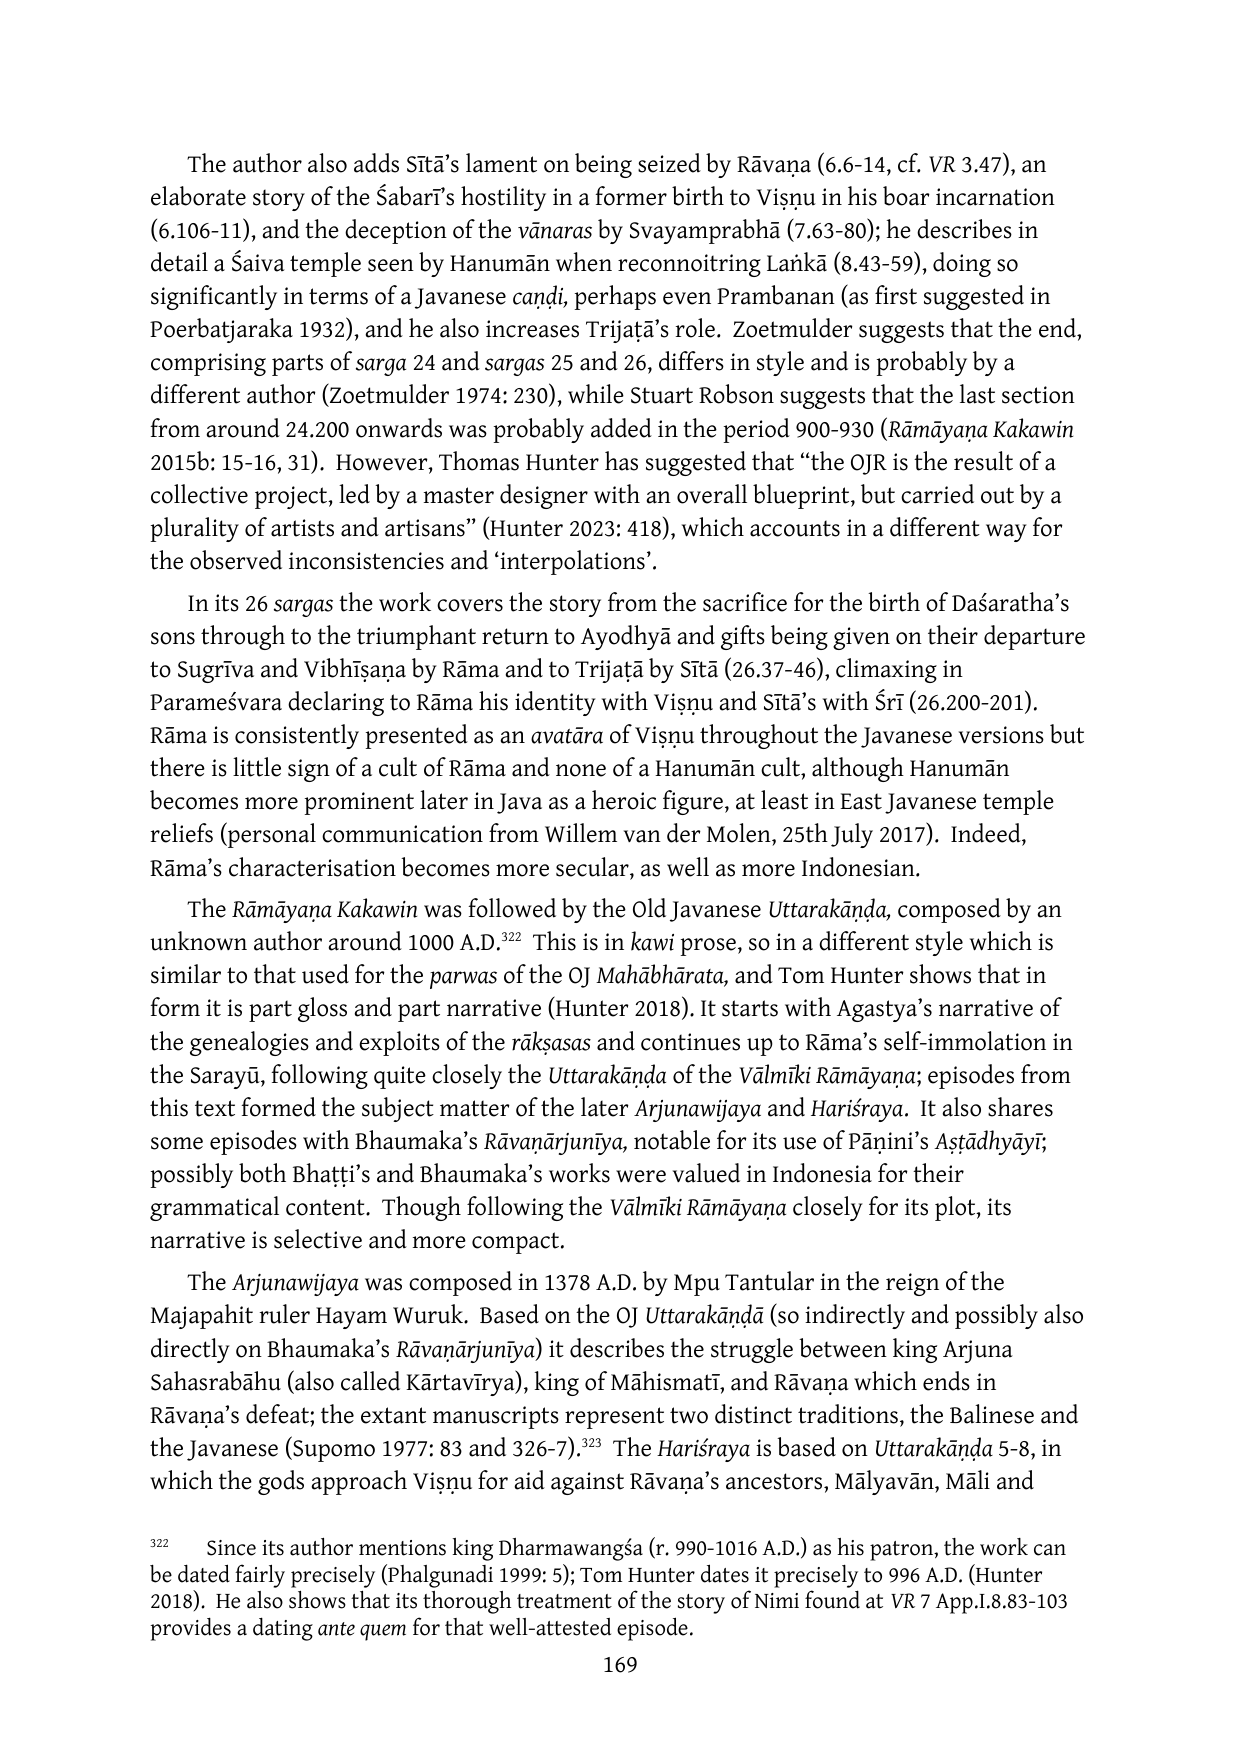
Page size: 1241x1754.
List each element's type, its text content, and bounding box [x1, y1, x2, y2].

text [150, 1269, 1090, 1496]
text The Rāmāyaṇa Kakawin was followed by the Old Javanese Uttarakāṇḍa, composed by an unknown author around 1000 A.D. This is in kawi prose, so in a different style which is similar to that used for the parwas of the OJ Mahābhārata, and Tom Hunter shows that in form it is part gloss and part narrative (Hunter 2018). It starts with Agastya’s narrative of the genealogies and exploits of the rākṣasas and continues up to Rāma’s self-immolation in the Sarayū, following quite closely the Uttarakāṇḍa of the Vālmīki Rāmāyaṇa; episodes from this text formed the subject matter of the later Arjunawijaya and Hariśraya. It also shares some episodes with Bhaumaka’s Rāvaṇārjunīya, notable for its use of Pāṇini’s Aṣṭādhyāyī; possibly both Bhaṭṭi’s and Bhaumaka’s works were valued in Indonesia for their grammatical content. Though following the Vālmīki Rāmāyaṇa closely for its plot, its narrative is selective and more compact. [150, 895, 1090, 1256]
text The author also adds Sītā’s lament on being seized by Rāvaṇa (6.6-14, cf. VR 3.47), an elaborate story of the Śabarī’s hostility in a former birth to Viṣṇu in his boar incarnation (6.106-11), and the deception of the vānaras by Svayamprabhā (7.63-80); he describes in detail a Śaiva temple seen by Hanumān when reconnoitring Laṅkā (8.43-59), doing so significantly in terms of a Javanese caṇḍi, perhaps even Prambanan (as first suggested in Poerbatjaraka 1932), and he also increases Trijaṭā’s role. Zoetmulder suggests that the end, comprising parts of sarga 24 and sargas 25 and 26, differs in style and is probably by a different author (Zoetmulder 1974: 230), while Stuart Robson suggests that the last section from around 24.200 onwards was probably added in the period 900-930 (Rāmāyaṇa Kakawin 2015b: 15-16, 31). However, Thomas Hunter has suggested that “the OJR is the result of a collective project, led by a master designer with an overall blueprint, but carried out by a plurality of artists and artisans” (Hunter 2023: 418), which accounts in a different way for the observed inconsistencies and ‘interpolations’. [150, 150, 1090, 576]
text In its 26 sargas the work covers the story from the sacrifice for the birth of Daśaratha’s sons through to the triumphant return to Ayodhyā and gifts being given on their departure to Sugrīva and Vibhīṣaṇa by Rāma and to Trijaṭā by Sītā (26.37-46), climaxing in Parameśvara declaring to Rāma his identity with Viṣṇu and Sītā’s with Śrī (26.200-201). Rāma is consistently presented as an avatāra of Viṣṇu throughout the Javanese versions but there is little sign of a cult of Rāma and none of a Hanumān cult, although Hanumān becomes more prominent later in Java as a heroic figure, at least in East Javanese temple reliefs (personal communication from Willem van der Molen, 25th July 2017). Indeed, Rāma’s characterisation becomes more secular, as well as more Indonesian. [150, 589, 1090, 883]
